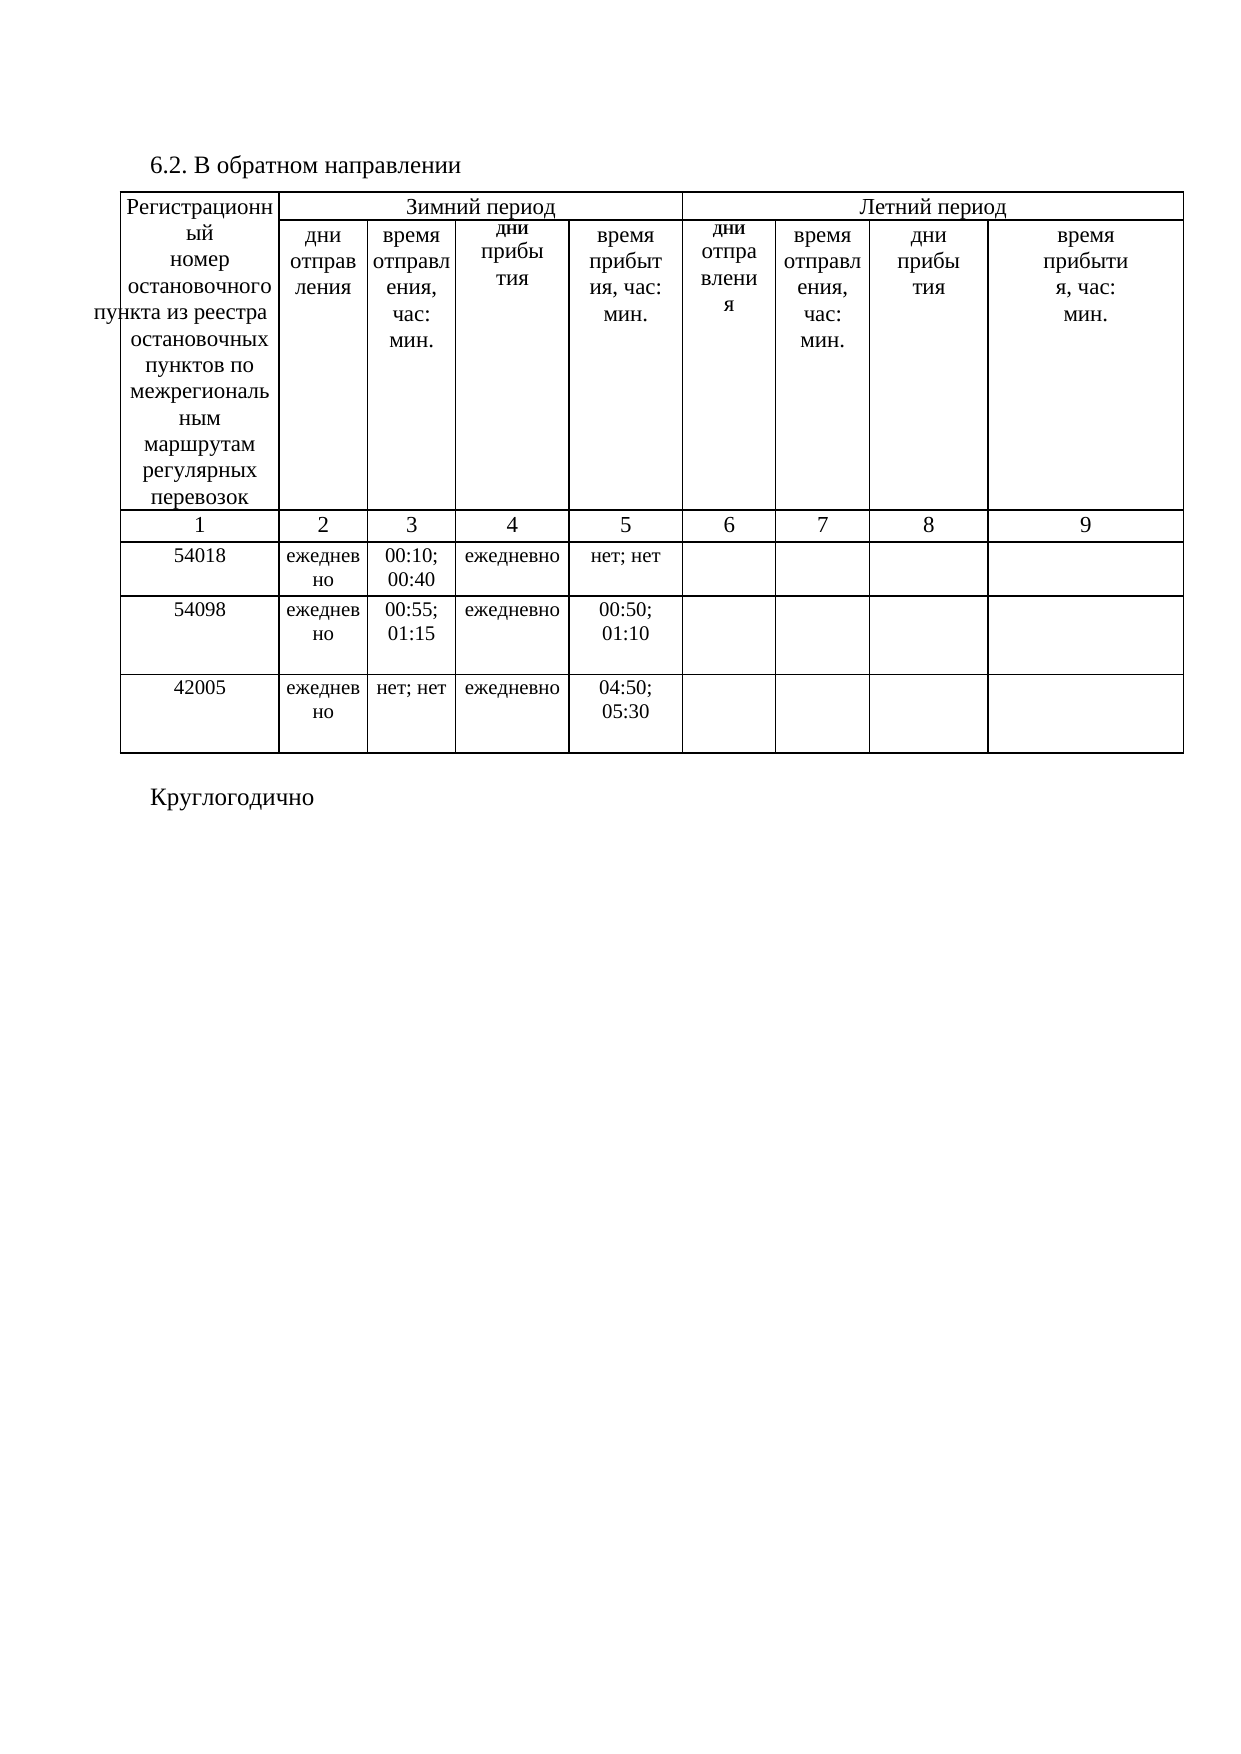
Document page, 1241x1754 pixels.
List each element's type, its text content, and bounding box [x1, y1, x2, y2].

table_cell [870, 543, 987, 595]
table_cell 7 [776, 511, 869, 541]
table_cell время прибыти я, час: мин. [989, 221, 1183, 509]
table_cell 4 [456, 511, 568, 541]
table_cell 8 [870, 511, 987, 541]
table_cell 00:10; 00:40 [368, 543, 455, 595]
text Круглогодично [150, 782, 1090, 811]
table_cell дни отправ ления [280, 221, 367, 509]
table_cell 6 [683, 511, 775, 541]
table_cell 1 [121, 511, 278, 541]
table_cell [683, 675, 775, 752]
table_cell ежедневно [280, 675, 367, 752]
table_cell ежедневно [456, 675, 568, 752]
table_cell 00:55; 01:15 [368, 597, 455, 674]
table_header Летний период [683, 193, 1183, 219]
table_cell нет; нет [368, 675, 455, 752]
table_cell ежедневно [456, 543, 568, 595]
table_cell дни прибы тия [870, 221, 987, 509]
table_cell 54098 [121, 597, 278, 674]
table_cell ДНИ прибы тия [456, 221, 568, 509]
table_cell [683, 543, 775, 595]
table_cell 00:50; 01:10 [570, 597, 682, 674]
table_cell ежедневно [280, 543, 367, 595]
table_cell 3 [368, 511, 455, 541]
table_cell 42005 [121, 675, 278, 752]
table_cell [989, 543, 1183, 595]
table_cell 04:50; 05:30 [570, 675, 682, 752]
table_cell [776, 543, 869, 595]
table_cell [989, 675, 1183, 752]
table_cell время отправл ения, час: мин. [368, 221, 455, 509]
table_header Регистрационный номер остановочного пункта из реестра остановочных пунктов по межрегиональным маршрутам регулярных перевозок [121, 193, 278, 509]
table_cell 54018 [121, 543, 278, 595]
table_cell [989, 597, 1183, 674]
table_cell ежедневно [280, 597, 367, 674]
table_cell ДНИ отпра влени я [683, 221, 775, 509]
table_cell [776, 675, 869, 752]
table_cell 9 [989, 511, 1183, 541]
table_cell [870, 597, 987, 674]
text 6.2. В обратном направлении [150, 150, 1090, 179]
table_cell [683, 597, 775, 674]
table_cell время прибыт ия, час: мин. [570, 221, 682, 509]
table_header Зимний период [280, 193, 682, 219]
table_cell [870, 675, 987, 752]
table_cell [776, 597, 869, 674]
table_cell нет; нет [570, 543, 682, 595]
table_cell ежедневно [456, 597, 568, 674]
table_cell время отправл ения, час: мин. [776, 221, 869, 509]
table_cell 2 [280, 511, 367, 541]
table_cell 5 [570, 511, 682, 541]
